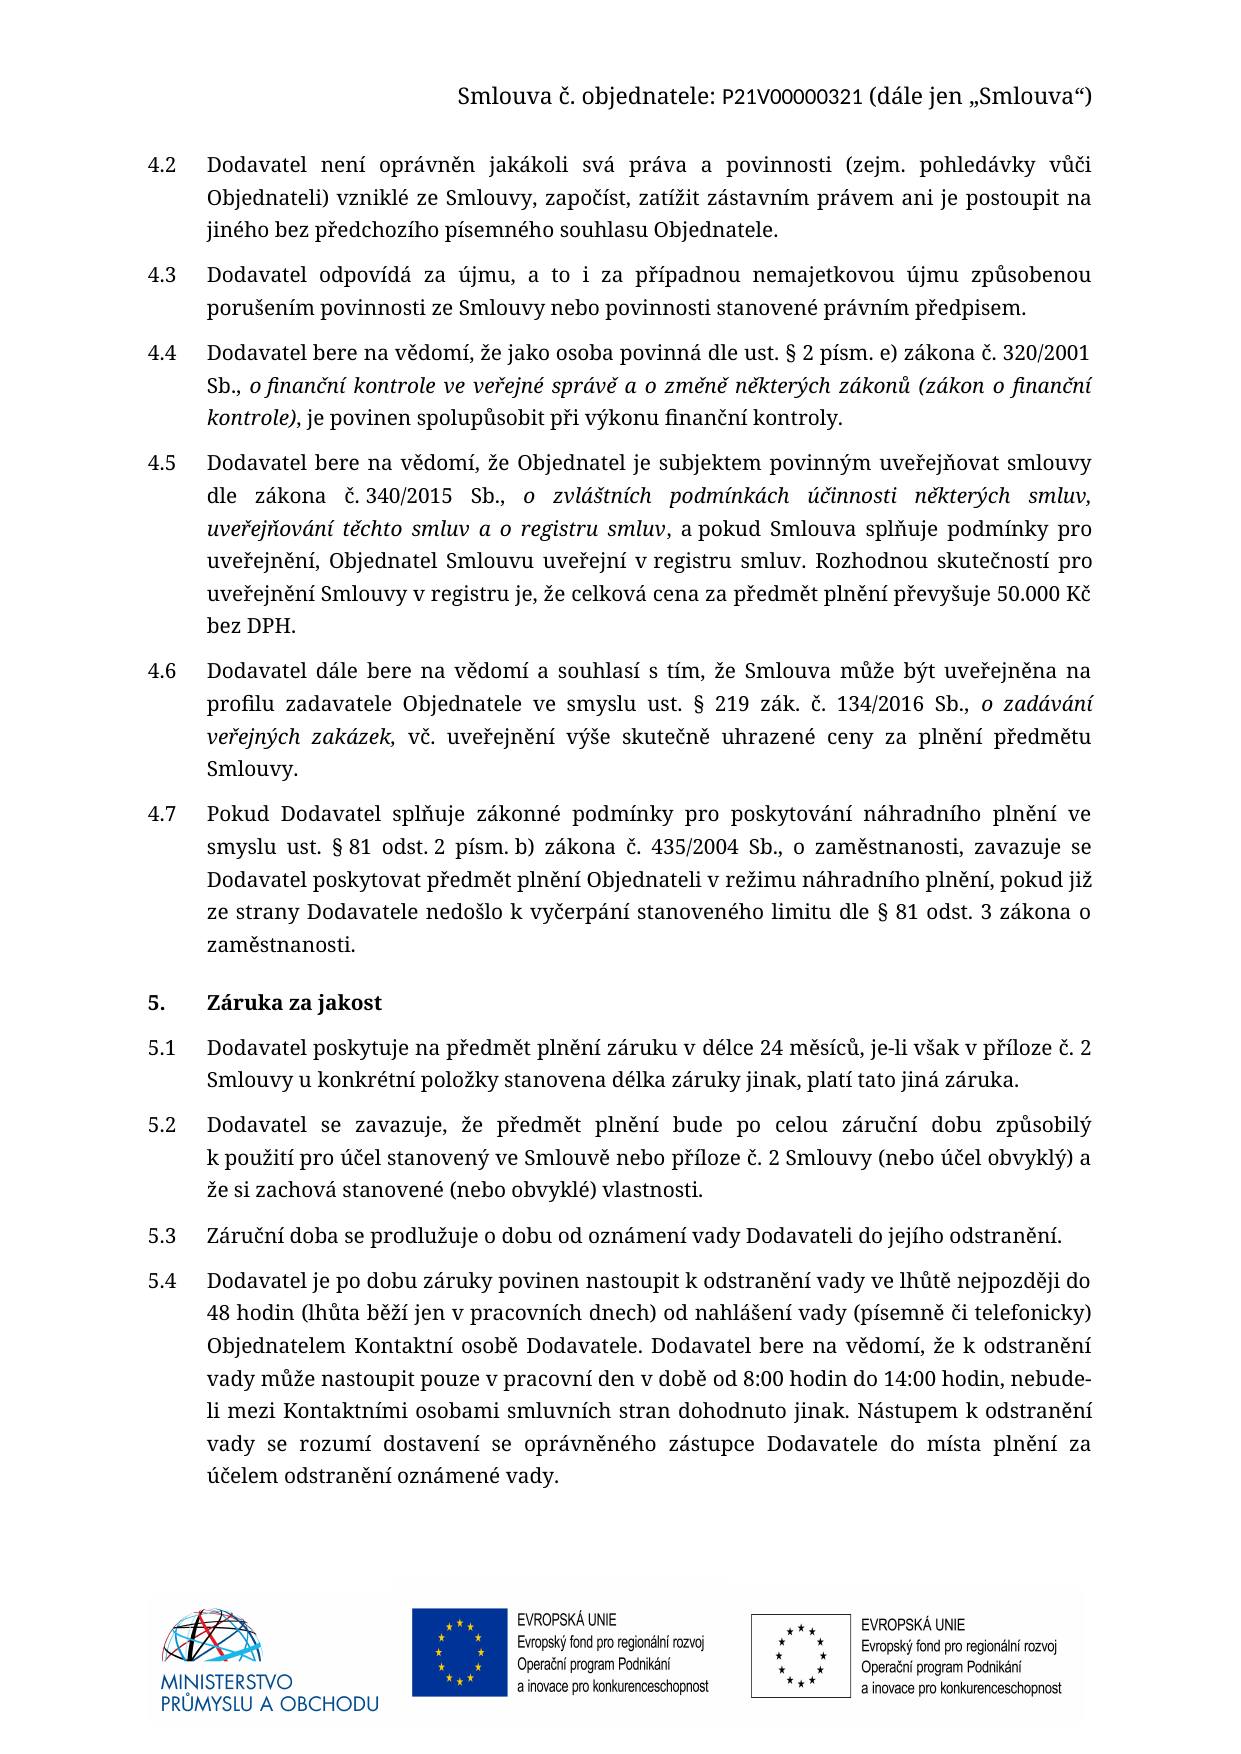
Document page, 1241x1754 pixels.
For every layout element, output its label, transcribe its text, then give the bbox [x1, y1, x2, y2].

list Záruční doba se prodlužuje o dobu od oznámení vady Dodavateli do jejího odstranění. [148, 1221, 1093, 1249]
list Dodavatel poskytuje na předmět plnění záruku v délce 24 měsíců, je-li však v příloze č. 2 Smlouvy u konkrétní položky stanovena délka záruky jinak, platí tato jiná záruka. [148, 1033, 1093, 1094]
list Pokud Dodavatel splňuje zákonné podmínky pro poskytování náhradního plnění ve smyslu ust. § 81 odst. 2 písm. b) zákona č. 435/2004 Sb., o zaměstnanosti, zavazuje se Dodavatel poskytovat předmět plnění Objednateli v režimu náhradního plnění, pokud již ze strany Dodavatele nedošlo k vyčerpání stanoveného limitu dle § 81 odst. 3 zákona o zaměstnanosti. [148, 799, 1093, 958]
list Dodavatel se zavazuje, že předmět plnění bude po celou záruční dobu způsobilý k použití pro účel stanovený ve Smlouvě nebo příloze č. 2 Smlouvy (nebo účel obvyklý) a že si zachová stanovené (nebo obvyklé) vlastnosti. [148, 1110, 1093, 1204]
list Dodavatel dále bere na vědomí a souhlasí s tím, že Smlouva může být uveřejněna na profilu zadavatele Objednatele ve smyslu ust. § 219 zák. č. 134/2016 Sb., o zadávání veřejných zakázek, vč. uveřejnění výše skutečně uhrazené ceny za plnění předmětu Smlouvy. [148, 657, 1093, 783]
list Záruka za jakost [148, 988, 1093, 1016]
list Dodavatel odpovídá za újmu, a to i za případnou nemajetkovou újmu způsobenou porušením povinnosti ze Smlouvy nebo povinnosti stanovené právním předpisem. [148, 261, 1093, 322]
list Dodavatel není oprávněn jakákoli svá práva a povinnosti (zejm. pohledávky vůči Objednateli) vzniklé ze Smlouvy, započíst, zatížit zástavním právem ani je postoupit na jiného bez předchozího písemného souhlasu Objednatele. [148, 150, 1093, 244]
list Dodavatel bere na vědomí, že jako osoba povinná dle ust. § 2 písm. e) zákona č. 320/2001 Sb., o finanční kontrole ve veřejné správě a o změně některých zákonů (zákon o finanční kontrole), je povinen spolupůsobit při výkonu finanční kontroly. [148, 338, 1093, 432]
list Dodavatel je po dobu záruky povinen nastoupit k odstranění vady ve lhůtě nejpozději do 48 hodin (lhůta běží jen v pracovních dnech) od nahlášení vady (písemně či telefonicky) Objednatelem Kontaktní osobě Dodavatele. Dodavatel bere na vědomí, že k odstranění vady může nastoupit pouze v pracovní den v době od 8:00 hodin do 14:00 hodin, nebude-li mezi Kontaktními osobami smluvních stran dohodnuto jinak. Nástupem k odstranění vady se rozumí dostavení se oprávněného zástupce Dodavatele do místa plnění za účelem odstranění oznámené vady. [148, 1266, 1093, 1490]
picture [147, 1579, 1084, 1726]
list Dodavatel bere na vědomí, že Objednatel je subjektem povinným uveřejňovat smlouvy dle zákona č. 340/2015 Sb., o zvláštních podmínkách účinnosti některých smluv, uveřejňování těchto smluv a o registru smluv, a pokud Smlouva splňuje podmínky pro uveřejnění, Objednatel Smlouvu uveřejní v registru smluv. Rozhodnou skutečností pro uveřejnění Smlouvy v registru je, že celková cena za předmět plnění převyšuje 50.000 Kč bez DPH. [148, 448, 1093, 640]
